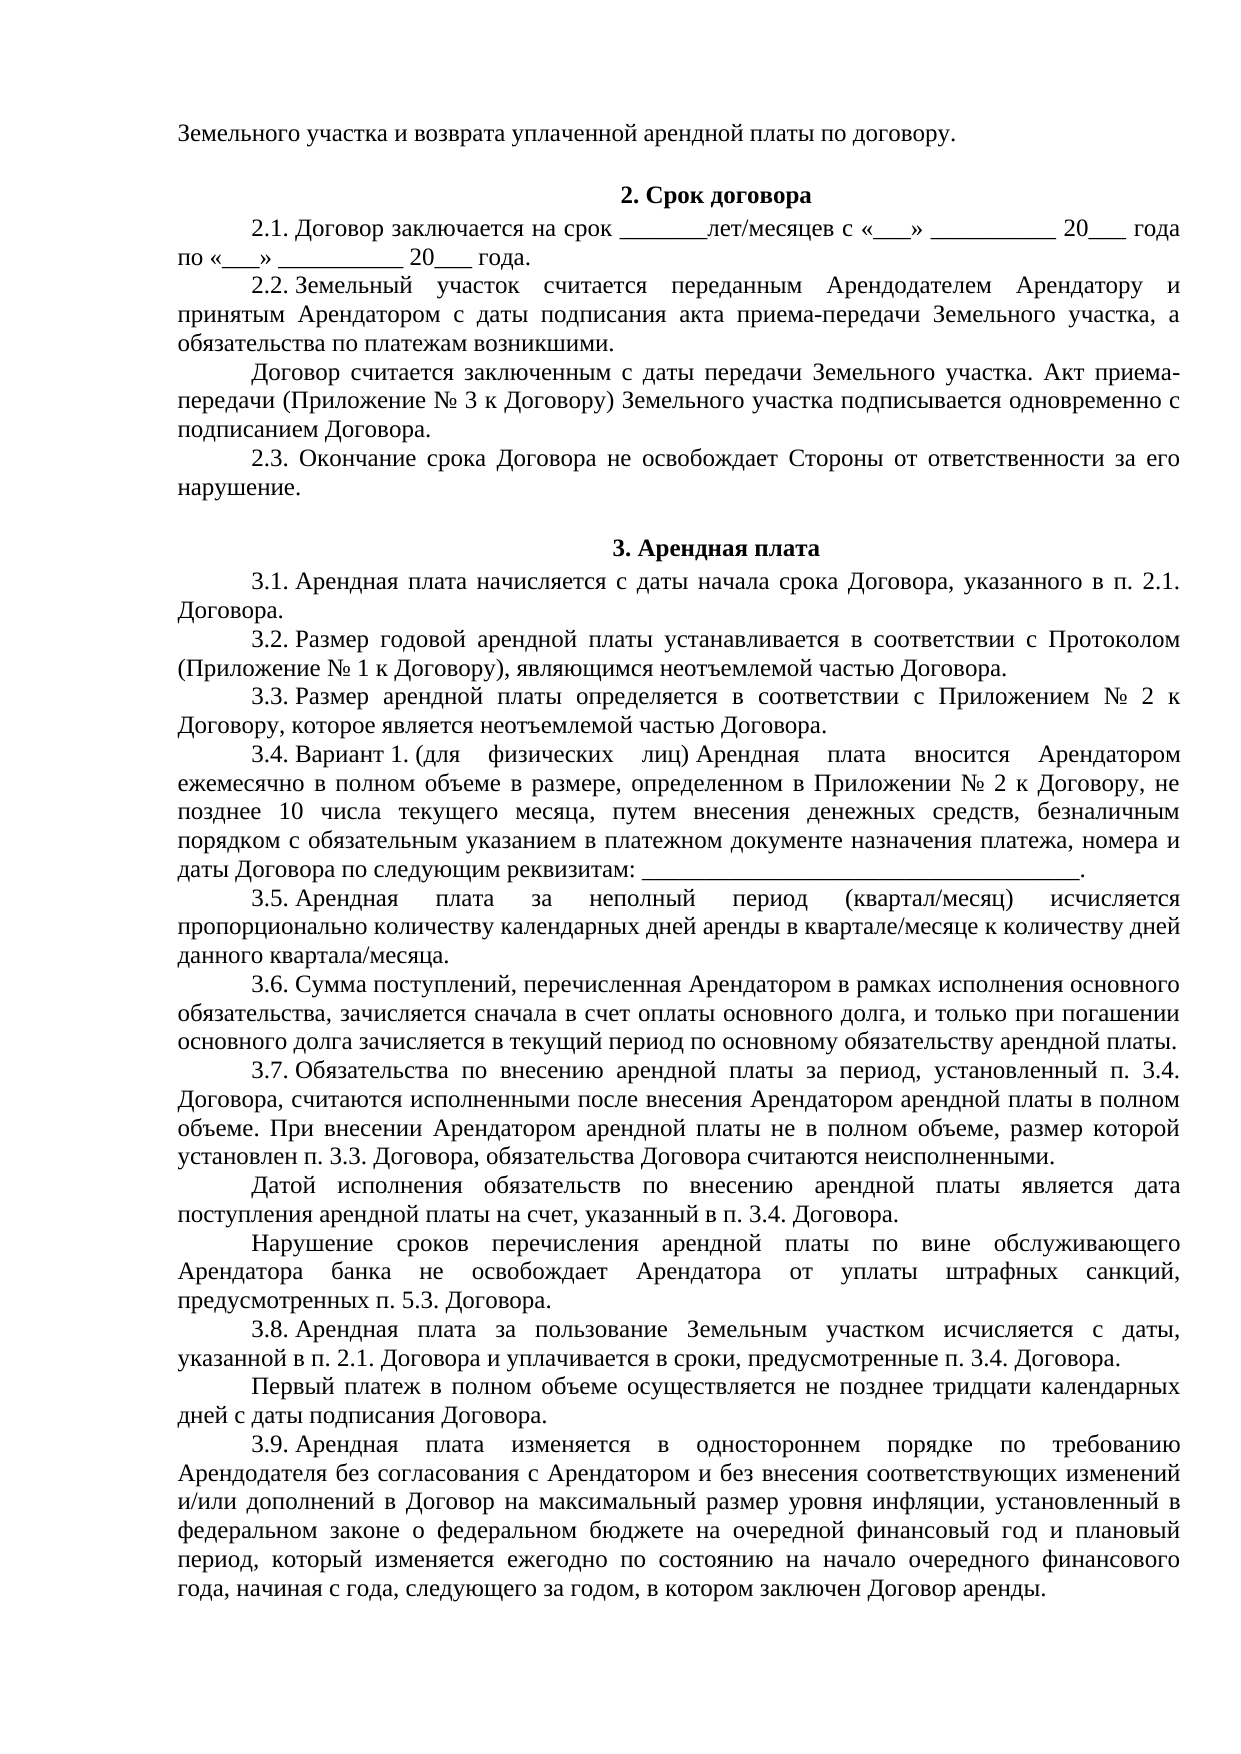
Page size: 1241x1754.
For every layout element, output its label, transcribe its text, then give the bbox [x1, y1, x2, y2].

text 3.7. Обязательства по внесению арендной платы за период, установленный п. 3.4. Договора, считаются исполненными после внесения Арендатором арендной платы в полном объеме. При внесении Арендатором арендной платы не в полном объеме, размер которой установлен п. 3.3. Договора, обязательства Договора считаются неисполненными. [177, 1055, 1181, 1170]
text 2.1. Договор заключается на срок _______лет/месяцев с «___» __________ 20___ года по «___» __________ 20___ года. [177, 213, 1181, 270]
text 3.8. Арендная плата за пользование Земельным участком исчисляется с даты, указанной в п. 2.1. Договора и уплачивается в сроки, предусмотренные п. 3.4. Договора. [177, 1314, 1181, 1371]
text 3.6. Сумма поступлений, перечисленная Арендатором в рамках исполнения основного обязательства, зачисляется сначала в счет оплаты основного долга, и только при погашении основного долга зачисляется в текущий период по основному обязательству арендной платы. [177, 969, 1181, 1055]
text Первый платеж в полном объеме осуществляется не позднее тридцати календарных дней с даты подписания Договора. [177, 1371, 1181, 1429]
text 3.4. Вариант 1. (для физических лиц) Арендная плата вносится Арендатором ежемесячно в полном объеме в размере, определенном в Приложении № 2 к Договору, не позднее 10 числа текущего месяца, путем внесения денежных средств, безналичным порядком с обязательным указанием в платежном документе назначения платежа, номера и даты Договора по следующим реквизитам: ___________________________________. [177, 739, 1181, 883]
text 3.9. Арендная плата изменяется в одностороннем порядке по требованию Арендодателя без согласования с Арендатором и без внесения соответствующих изменений и/или дополнений в Договор на максимальный размер уровня инфляции, установленный в федеральном законе о федеральном бюджете на очередной финансовый год и плановый период, который изменяется ежегодно по состоянию на начало очередного финансового года, начиная с года, следующего за годом, в котором заключен Договор аренды. [177, 1429, 1181, 1601]
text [177, 118, 1181, 147]
text 3.3. Размер арендной платы определяется в соответствии с Приложением № 2 к Договору, которое является неотъемлемой частью Договора. [177, 681, 1181, 739]
text Нарушение сроков перечисления арендной платы по вине обслуживающего Арендатора банка не освобождает Арендатора от уплаты штрафных санкций, предусмотренных п. 5.3. Договора. [177, 1228, 1181, 1314]
text Договор считается заключенным с даты передачи Земельного участка. Акт приема-передачи (Приложение № 3 к Договору) Земельного участка подписывается одновременно с подписанием Договора. [177, 357, 1181, 443]
text 2. Срок договора [177, 180, 1181, 209]
text 3.1. Арендная плата начисляется с даты начала срока Договора, указанного в п. 2.1. Договора. [177, 566, 1181, 624]
text 2.2. Земельный участок считается переданным Арендодателем Арендатору и принятым Арендатором с даты подписания акта приема-передачи Земельного участка, а обязательства по платежам возникшими. [177, 270, 1181, 357]
text 3. Арендная плата [177, 533, 1181, 562]
text 3.2. Размер годовой арендной платы устанавливается в соответствии с Протоколом (Приложение № 1 к Договору), являющимся неотъемлемой частью Договора. [177, 624, 1181, 681]
text 3.5. Арендная плата за неполный период (квартал/месяц) исчисляется пропорционально количеству календарных дней аренды в квартале/месяце к количеству дней данного квартала/месяца. [177, 883, 1181, 969]
text Датой исполнения обязательств по внесению арендной платы является дата поступления арендной платы на счет, указанный в п. 3.4. Договора. [177, 1170, 1181, 1228]
text 2.3. Окончание срока Договора не освобождает Стороны от ответственности за его нарушение. [177, 443, 1181, 500]
